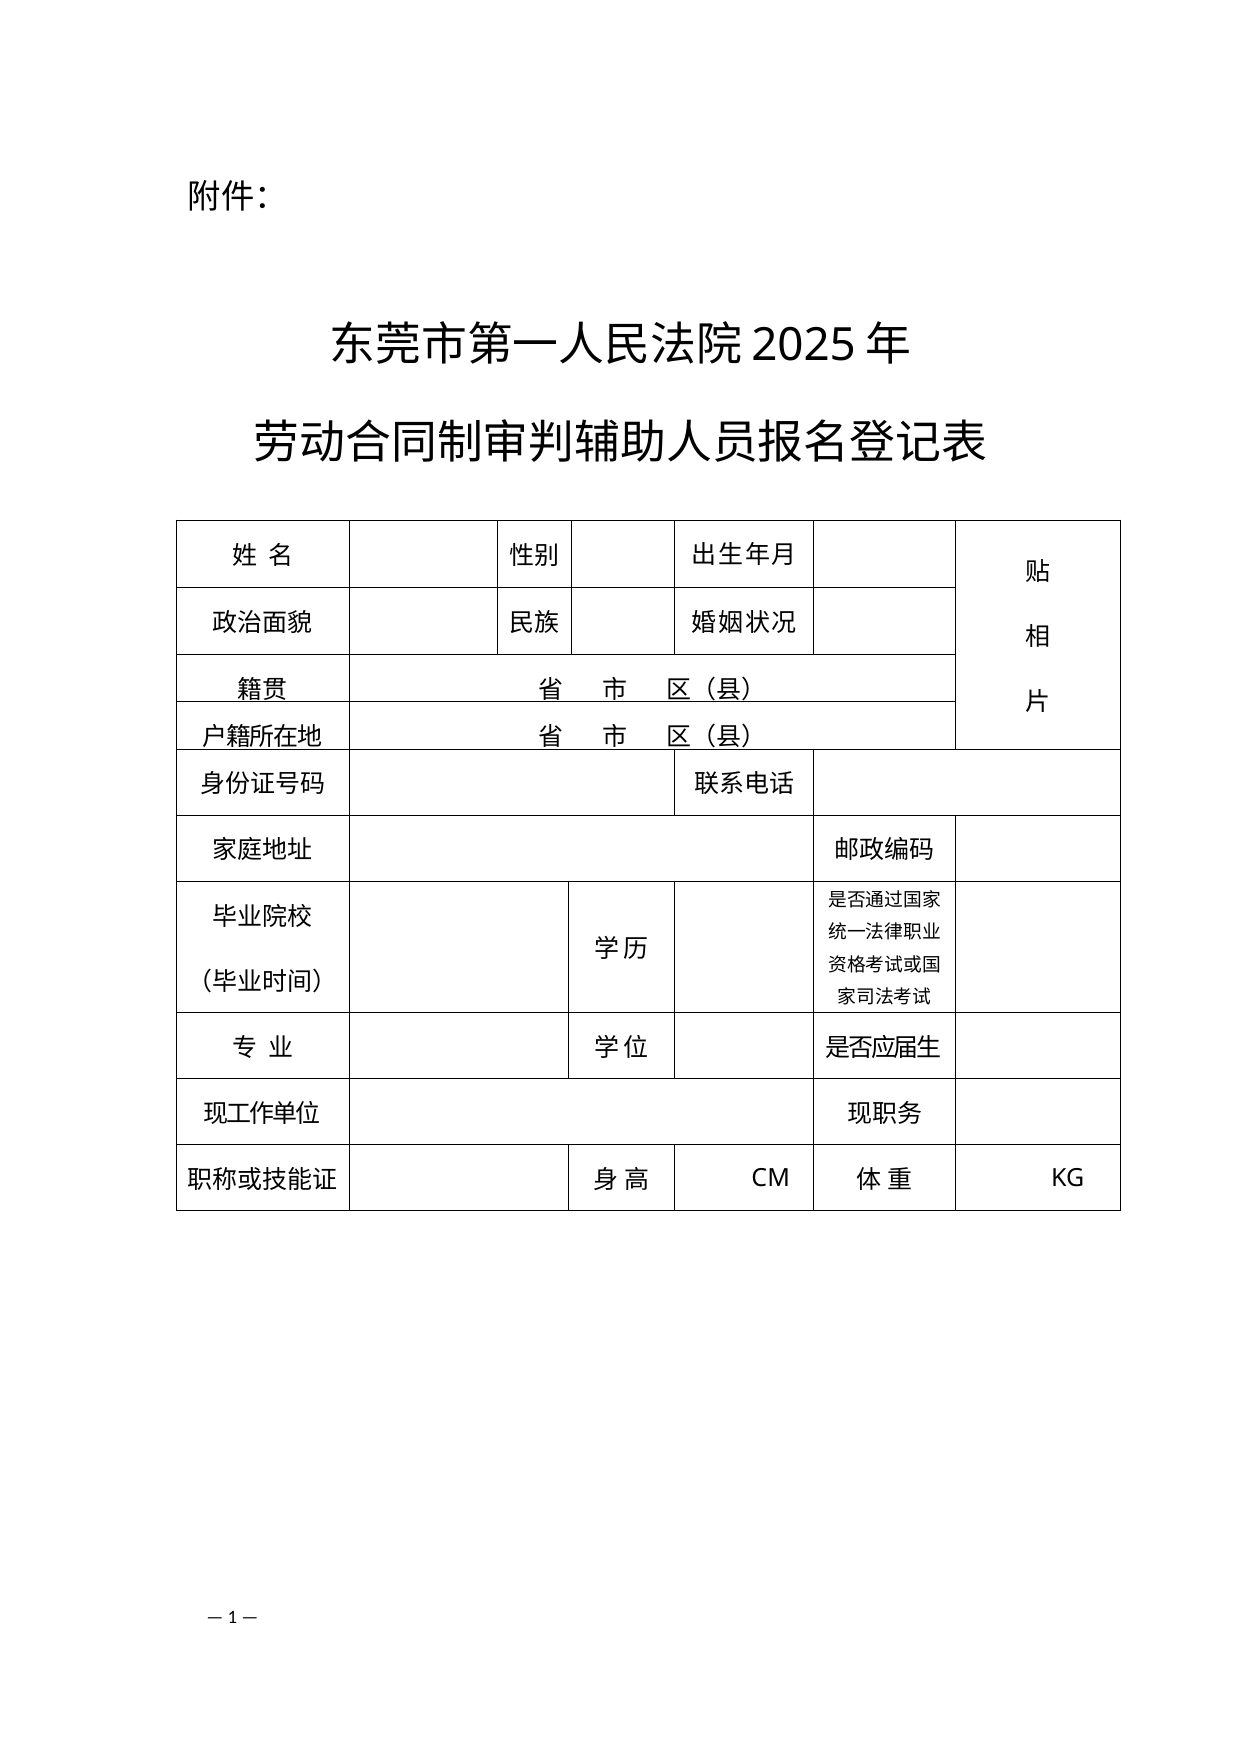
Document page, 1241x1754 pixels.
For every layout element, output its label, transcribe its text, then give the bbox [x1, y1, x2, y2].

table_header [572, 521, 674, 587]
table_header [814, 521, 955, 587]
table_cell 家庭地址 [177, 816, 349, 881]
table_cell 户籍所在地 [177, 702, 349, 748]
text 劳动合同制审判辅助人员报名登记表 [187, 389, 1053, 487]
table_cell [350, 588, 497, 654]
table_cell 职称或技能证 [177, 1145, 349, 1210]
table_cell [350, 1079, 813, 1144]
table_cell CM [675, 1145, 813, 1210]
table_cell 是否应届生 [814, 1013, 955, 1078]
table_cell 学 历 [569, 882, 674, 1012]
table_cell 毕业院校 （毕业时间） [177, 882, 349, 1012]
table_cell [350, 882, 568, 1012]
table_cell [675, 1013, 813, 1078]
table_header [350, 521, 497, 587]
table_header 出生年月（ 岁） [675, 521, 813, 587]
table_cell 省 市 区（县） [350, 655, 955, 701]
table_cell [956, 882, 1120, 1012]
table_cell 民族 [498, 588, 571, 654]
table_cell 专 业 [177, 1013, 349, 1078]
table_cell 是否通过国家统一法律职业资格考试或国家司法考试 [814, 882, 955, 1012]
table_cell 籍贯 [177, 655, 349, 701]
table_header 性别 [498, 521, 571, 587]
table_cell [956, 1013, 1120, 1078]
table_cell [814, 588, 955, 654]
table_cell 身份证号码 [177, 750, 349, 814]
table_cell 体 重 [814, 1145, 955, 1210]
table_cell [572, 588, 674, 654]
text 东莞市第一人民法院2025年 [187, 292, 1053, 389]
table_cell [350, 750, 674, 814]
table_cell 现工作单位 [177, 1079, 349, 1144]
table_cell 邮政编码 [814, 816, 955, 881]
table_cell 政治面貌 （入党时间） [177, 588, 349, 654]
table_cell 学 位 [569, 1013, 674, 1078]
table_cell [814, 750, 1120, 814]
table_header 姓 名 [177, 521, 349, 587]
table_cell [956, 816, 1120, 881]
text 附件： [187, 162, 1053, 227]
table_cell 婚姻状况 [675, 588, 813, 654]
table_cell [956, 1079, 1120, 1144]
table_header 贴 相 片 [956, 521, 1120, 748]
table_cell 省 市 区（县） [350, 702, 955, 748]
table_cell 现职务 [814, 1079, 955, 1144]
table_cell [350, 816, 813, 881]
table_cell [675, 882, 813, 1012]
table_cell 联系电话 [675, 750, 813, 814]
table_cell [350, 1013, 568, 1078]
table_cell KG [956, 1145, 1120, 1210]
table_cell [350, 1145, 568, 1210]
table_cell 身 高 [569, 1145, 674, 1210]
